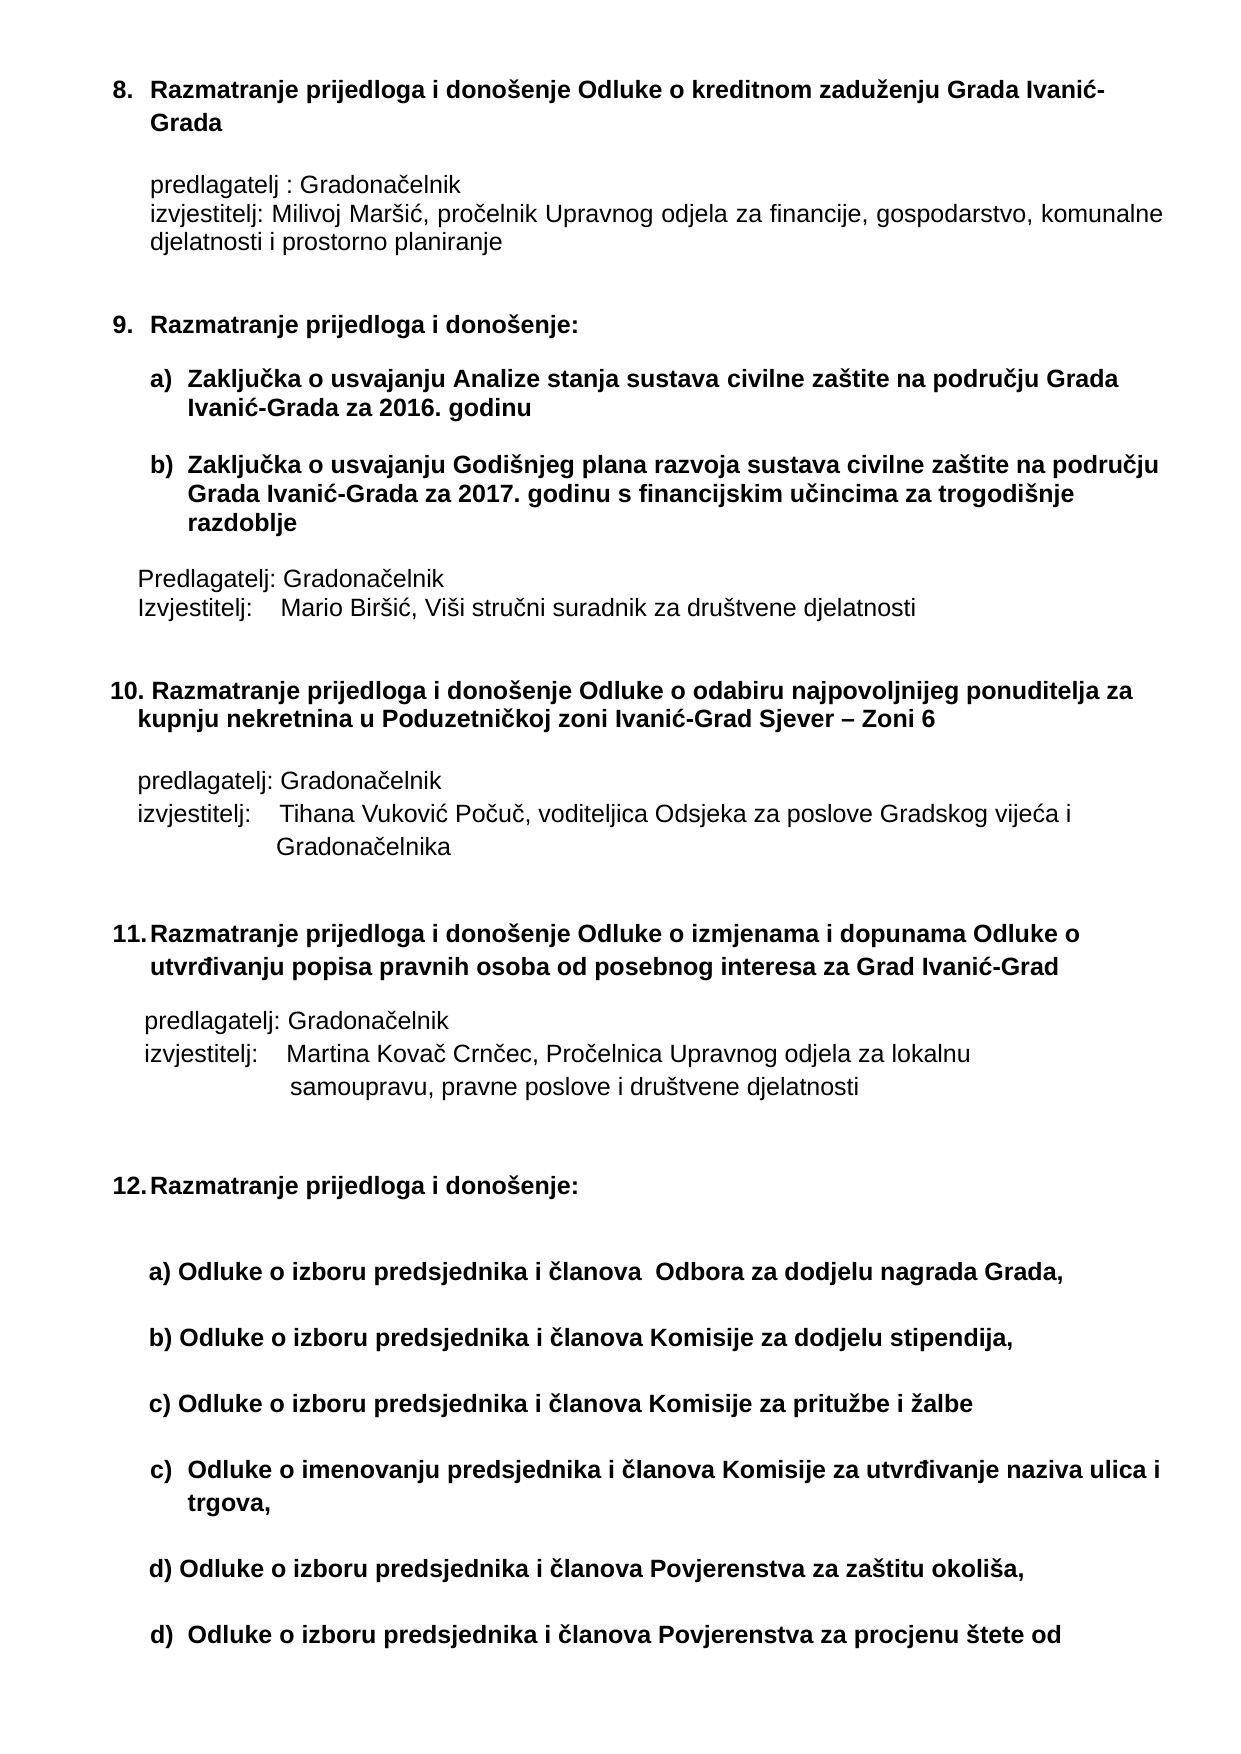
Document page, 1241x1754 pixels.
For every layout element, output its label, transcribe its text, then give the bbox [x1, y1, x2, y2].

text izvjestitelj: Tihana Vuković Počuč, voditeljica Odsjeka za poslove Gradskog vijeća i [75, 799, 1165, 828]
list Odluke o izboru predsjednika i članova Povjerenstva za procjenu štete od [150, 1621, 1165, 1649]
list Razmatranje prijedloga i donošenje: [112, 1171, 1165, 1200]
text predlagatelj: Gradonačelnik [75, 1006, 1165, 1035]
list Razmatranje prijedloga i donošenje Odluke o kreditnom zaduženju Grada Ivanić-Grada [112, 75, 1165, 137]
list Razmatranje prijedloga i donošenje Odluke o izmjenama i dopunama Odluke o utvrđivanju popisa pravnih osoba od posebnog interesa za Grad Ivanić-Grad [112, 919, 1165, 981]
list trgova, [187, 1488, 1165, 1517]
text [150, 198, 1165, 256]
text b) Odluke o izboru predsjednika i članova Komisije za dodjelu stipendija, [75, 1323, 1165, 1352]
text samoupravu, pravne poslove i društvene djelatnosti [75, 1072, 1165, 1101]
text Predlagatelj: Gradonačelnik [75, 564, 1165, 593]
text d) Odluke o izboru predsjednika i članova Povjerenstva za zaštitu okoliša, [75, 1554, 1165, 1583]
text predlagatelj : Gradonačelnik [150, 170, 1165, 198]
text kupnju nekretnina u Poduzetničkoj zoni Ivanić-Grad Sjever – Zoni 6 [75, 704, 1165, 733]
text predlagatelj: Gradonačelnik [75, 766, 1165, 795]
text Izvjestitelj: Mario Biršić, Viši stručni suradnik za društvene djelatnosti [75, 593, 1165, 622]
text c) Odluke o izboru predsjednika i članova Komisije za pritužbe i žalbe [75, 1389, 1165, 1418]
text 10. Razmatranje prijedloga i donošenje Odluke o odabiru najpovoljnijeg ponuditelja za [75, 676, 1165, 704]
list Odluke o imenovanju predsjednika i članova Komisije za utvrđivanje naziva ulica i [150, 1455, 1165, 1484]
list Razmatranje prijedloga i donošenje: [112, 310, 1165, 339]
text izvjestitelj: Martina Kovač Crnčec, Pročelnica Upravnog odjela za lokalnu [75, 1039, 1165, 1068]
list Zaključka o usvajanju Godišnjeg plana razvoja sustava civilne zaštite na području Grada Ivanić-Grada za 2017. godinu s financijskim učincima za trogodišnje razdoblje [150, 450, 1165, 536]
text Gradonačelnika [75, 832, 1165, 861]
list Zaključka o usvajanju Analize stanja sustava civilne zaštite na području Grada Ivanić-Grada za 2016. godinu [150, 364, 1165, 421]
text a) Odluke o izboru predsjednika i članova Odbora za dodjelu nagrada Grada, [149, 1257, 1165, 1286]
